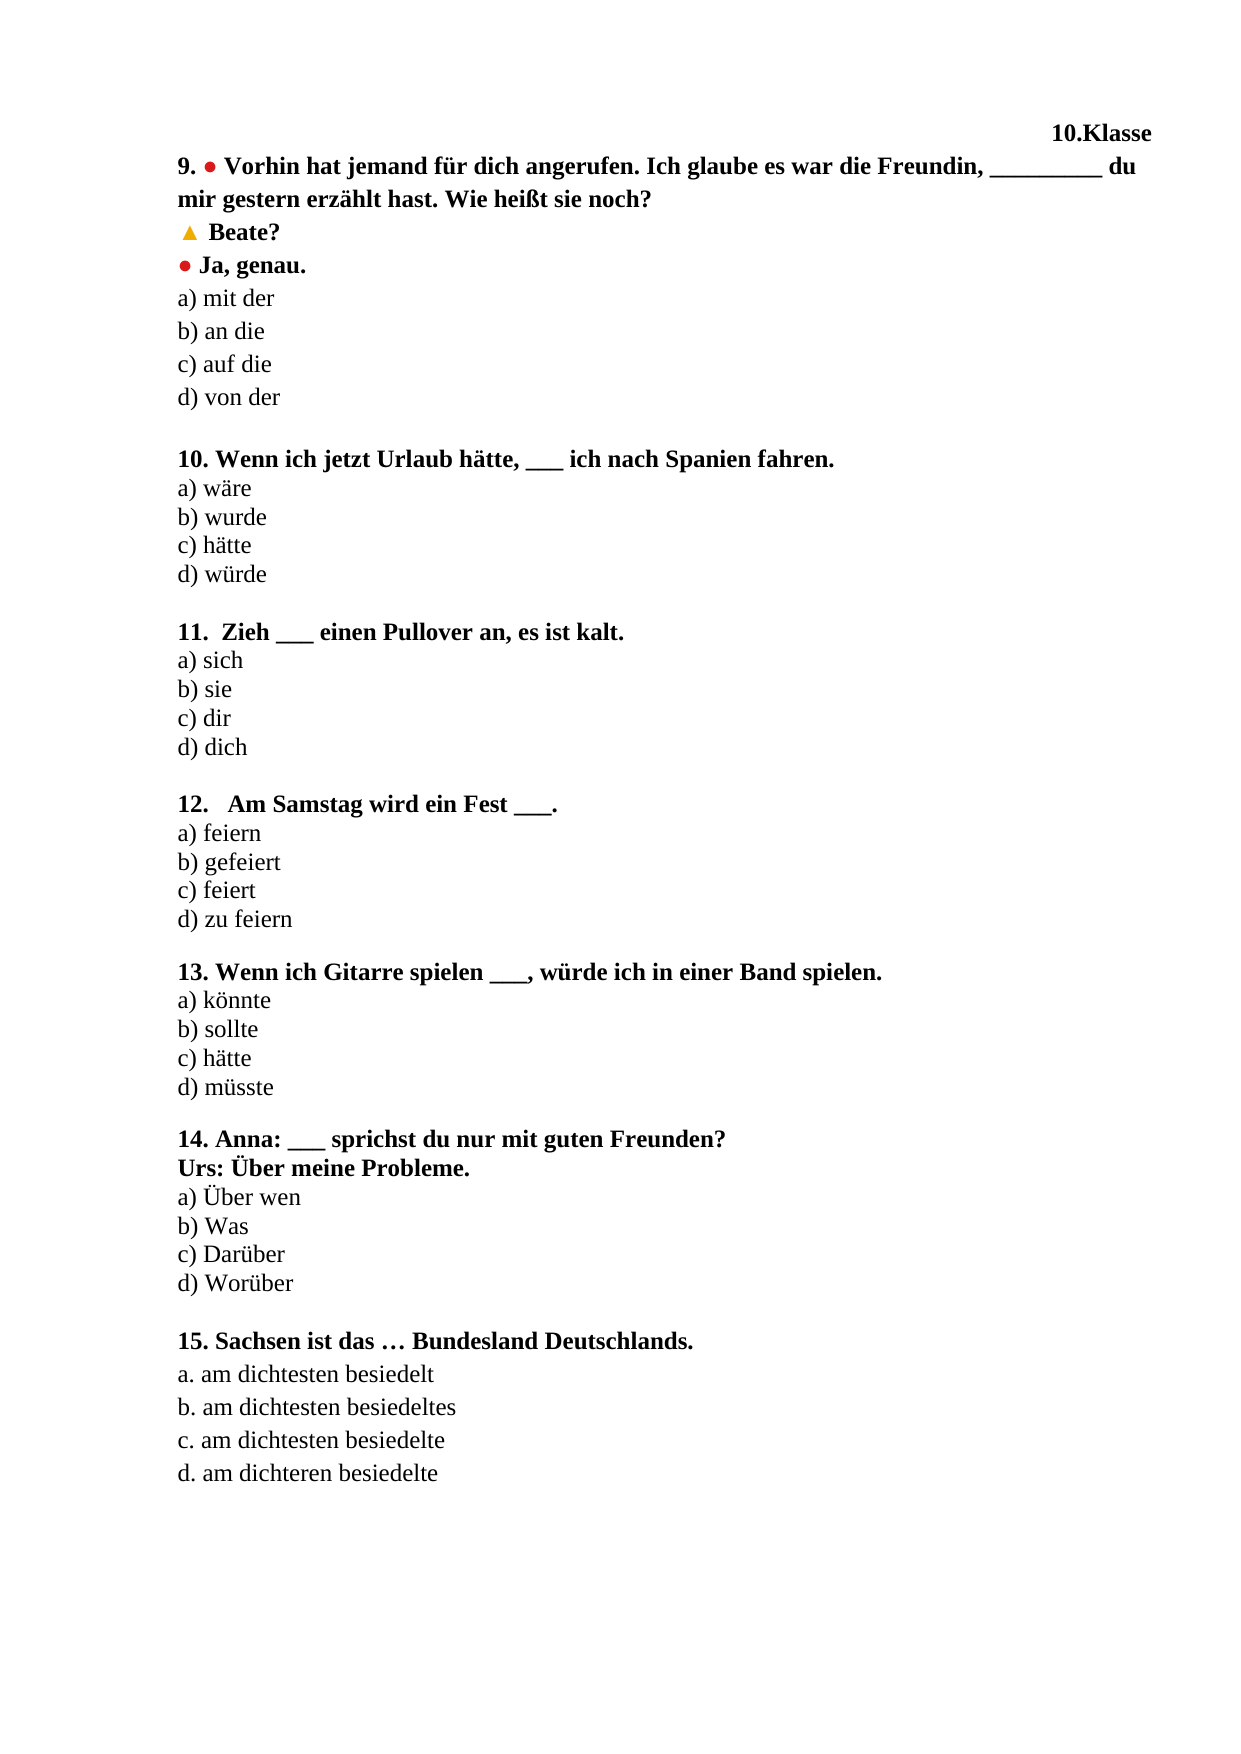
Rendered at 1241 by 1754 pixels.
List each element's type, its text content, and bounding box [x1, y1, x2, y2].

text b) gefeiert [177, 847, 1152, 875]
text b) wurde [177, 502, 1152, 530]
text b) sollte [177, 1014, 1152, 1043]
text 9. ● Vorhin hat jemand für dich angerufen. Ich glaube es war die Freundin, _________ du mir gestern erzählt hast. Wie heißt sie noch? [177, 151, 1152, 213]
text d) Worüber [177, 1268, 1152, 1297]
text 14. Anna: ___ sprichst du nur mit guten Freunden? [177, 1124, 1152, 1153]
text c) auf die [177, 349, 1152, 378]
text c) feiert [177, 875, 1152, 904]
text 10. Wenn ich jetzt Urlaub hätte, ___ ich nach Spanien fahren. [177, 444, 1152, 473]
text 11. Zieh ___ einen Pullover an, es ist kalt. [177, 617, 1152, 645]
text 15. Sachsen ist das … Bundesland Deutschlands. [177, 1326, 1152, 1354]
text c) dir [177, 703, 1152, 732]
text c) Darüber [177, 1239, 1152, 1268]
text d) dich [177, 732, 1152, 760]
text b. am dichtesten besiedeltes [177, 1392, 1152, 1421]
text d. am dichteren besiedelte [177, 1458, 1152, 1487]
text b) an die [177, 316, 1152, 345]
text d) zu feiern [177, 904, 1152, 933]
text a. am dichtesten besiedelt [177, 1359, 1152, 1387]
text d) von der [177, 382, 1152, 411]
text d) würde [177, 559, 1152, 588]
text a) Über wen [177, 1182, 1152, 1211]
text c) hätte [177, 530, 1152, 559]
text Urs: Über meine Probleme. [177, 1153, 1152, 1182]
text a) feiern [177, 818, 1152, 847]
text 12. Am Samstag wird ein Fest ___. [177, 789, 1152, 818]
text c. am dichtesten besiedelte [177, 1425, 1152, 1453]
text c) hätte [177, 1043, 1152, 1072]
text a) mit der [177, 283, 1152, 312]
text a) wäre [177, 473, 1152, 502]
text ● Ja, genau. [177, 250, 1152, 279]
text 13. Wenn ich Gitarre spielen ___, würde ich in einer Band spielen. [177, 957, 1152, 986]
text b) sie [177, 674, 1152, 703]
text a) könnte [177, 986, 1152, 1014]
text a) sich [177, 645, 1152, 674]
text 10.Klasse [177, 118, 1152, 147]
text b) Was [177, 1211, 1152, 1239]
text ▲ Beate? [177, 217, 1152, 246]
text d) müsste [177, 1072, 1152, 1101]
